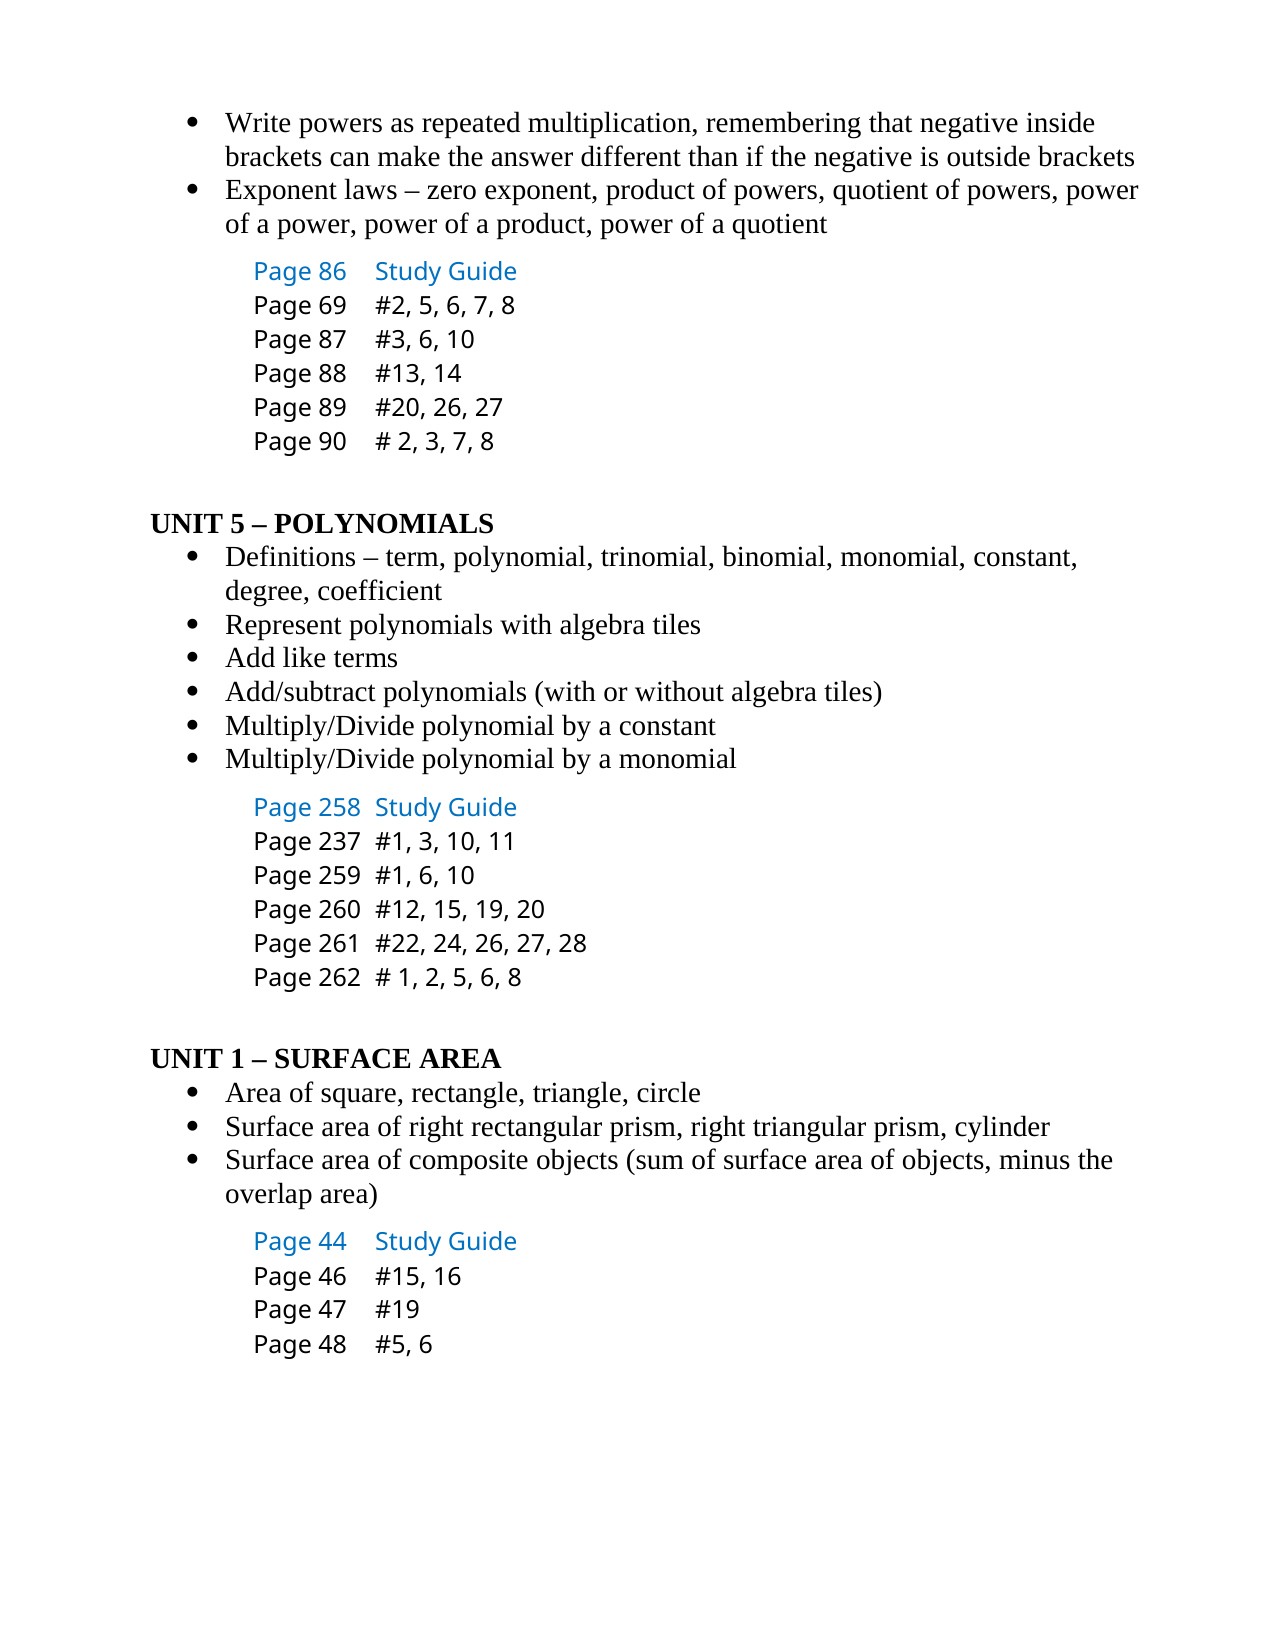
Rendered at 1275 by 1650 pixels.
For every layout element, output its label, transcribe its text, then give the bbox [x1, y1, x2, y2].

list Exponent laws – zero exponent, product of powers, quotient of powers, power of a power, power of a product, power of a quotient [187, 172, 1153, 239]
list Write powers as repeated multiplication, remembering that negative inside brackets can make the answer different than if the negative is outside brackets [187, 105, 1153, 172]
text UNIT 1 – SURFACE AREA [150, 1042, 1153, 1075]
text Page 86 Study Guide [253, 254, 1153, 288]
text Page 88 #13, 14 [253, 356, 1153, 390]
text UNIT 5 – POLYNOMIALS [150, 506, 1153, 539]
text Page 258 Study Guide [150, 789, 1153, 823]
text Page 69 #2, 5, 6, 7, 8 [253, 288, 1153, 322]
text Page 44 Study Guide [150, 1224, 1153, 1258]
list Multiply/Divide polynomial by a monomial [187, 741, 1153, 775]
list Multiply/Divide polynomial by a constant [187, 708, 1153, 741]
text Page 46 #15, 16 [150, 1258, 1153, 1292]
text Page 47 #19 [150, 1292, 1153, 1326]
list Surface area of composite objects (sum of surface area of objects, minus the overlap area) [187, 1142, 1153, 1210]
text Page 261 #22, 24, 26, 27, 28 [150, 926, 1153, 960]
text Page 87 #3, 6, 10 [253, 322, 1153, 356]
list Add/subtract polynomials (with or without algebra tiles) [187, 674, 1153, 708]
text Page 48 #5, 6 [150, 1326, 1153, 1360]
list Definitions – term, polynomial, trinomial, binomial, monomial, constant, degree, coefficient [187, 539, 1153, 607]
list Area of square, rectangle, triangle, circle [187, 1075, 1153, 1109]
list Add like terms [187, 640, 1153, 674]
list Represent polynomials with algebra tiles [187, 607, 1153, 640]
text Page 237 #1, 3, 10, 11 [150, 823, 1153, 857]
text Page 259 #1, 6, 10 [150, 857, 1153, 892]
text Page 260 #12, 15, 19, 20 [150, 892, 1153, 926]
text Page 89 #20, 26, 27 [253, 390, 1153, 424]
text Page 90 # 2, 3, 7, 8 [253, 424, 1153, 458]
text Page 262 # 1, 2, 5, 6, 8 [150, 960, 1153, 994]
list Surface area of right rectangular prism, right triangular prism, cylinder [187, 1109, 1153, 1142]
